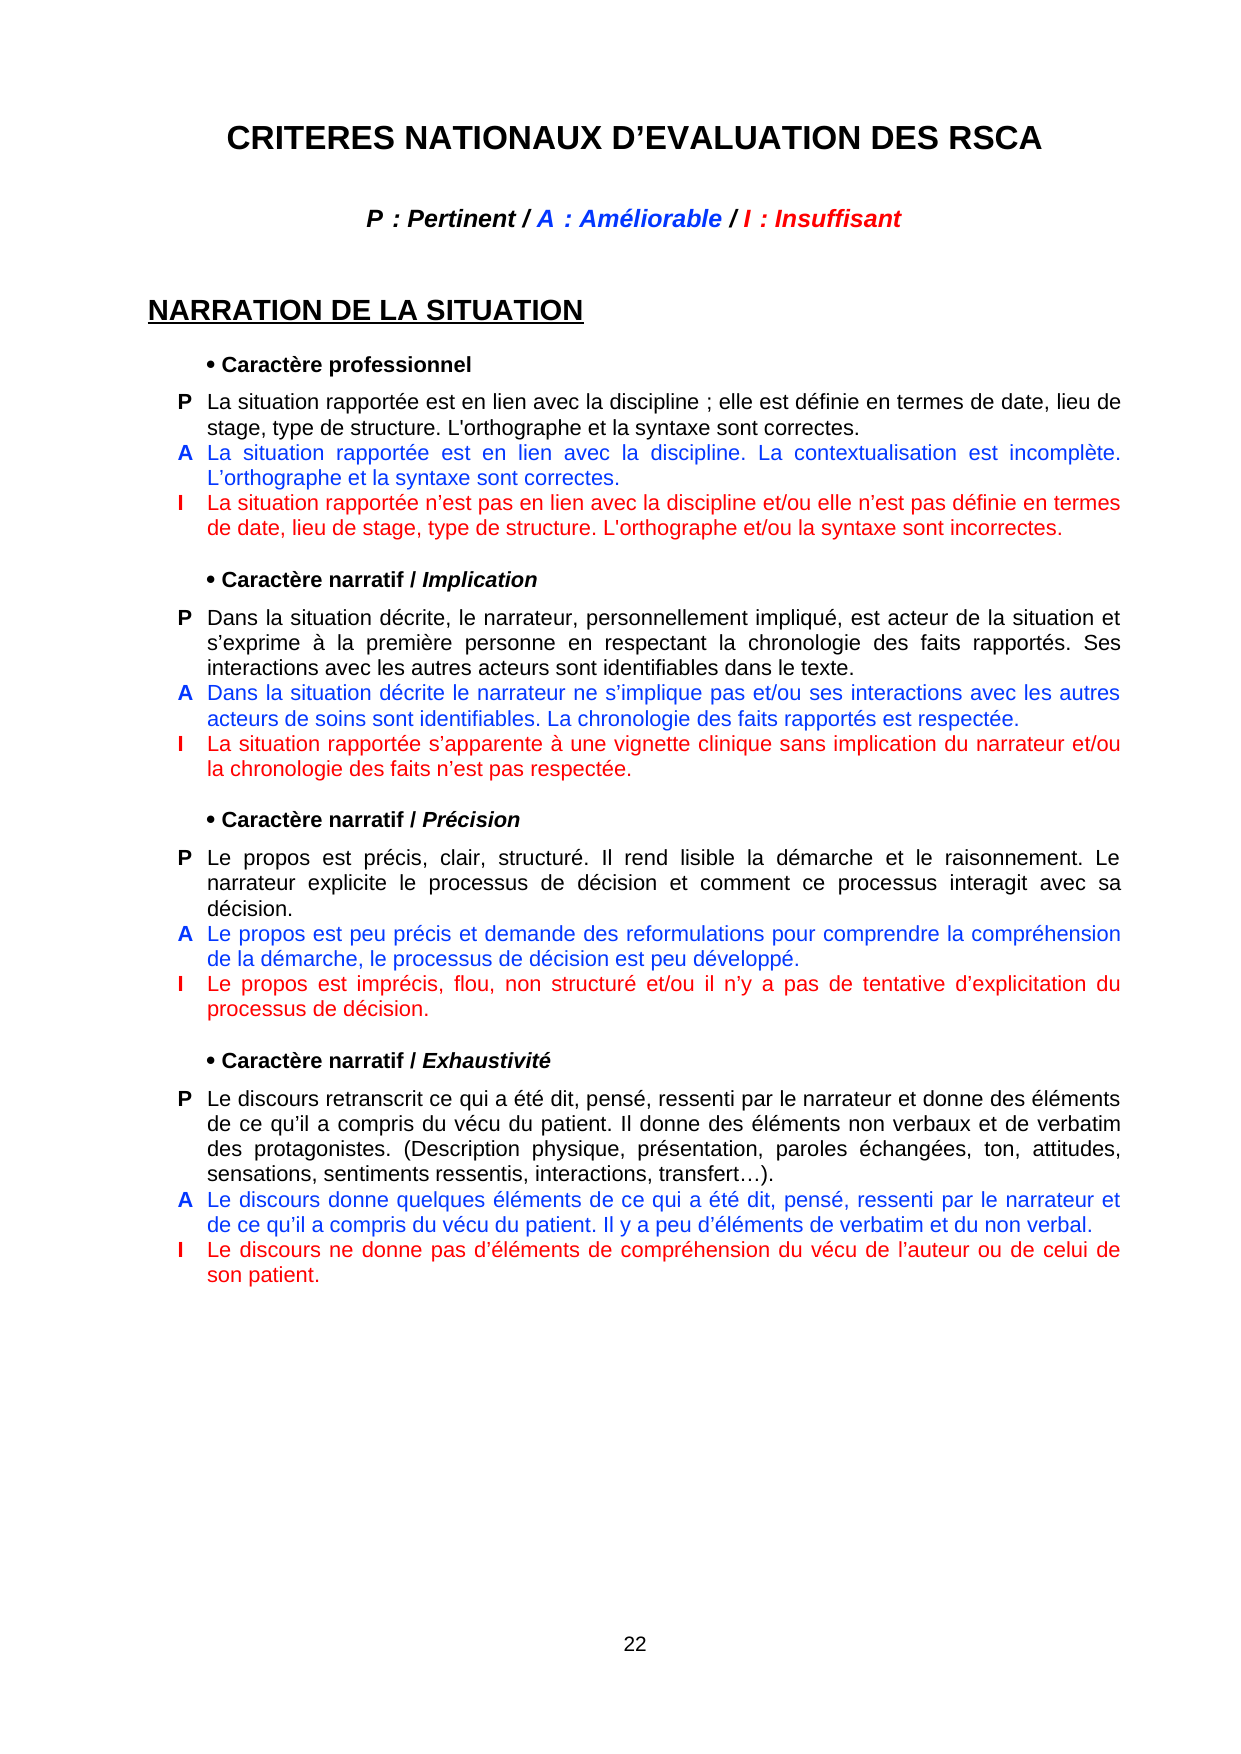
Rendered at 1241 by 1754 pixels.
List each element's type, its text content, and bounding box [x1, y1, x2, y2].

text P Dans la situation décrite, le narrateur, personnellement impliqué, est acteur de la situation et s’exprime à la première personne en respectant la chronologie des faits rapportés. Ses interactions avec les autres acteurs sont identifiables dans le texte. [177, 604, 1122, 680]
text I La situation rapportée s’apparente à une vignette clinique sans implication du narrateur et/ou la chronologie des faits n’est pas respectée. [177, 731, 1122, 781]
text A Dans la situation décrite le narrateur ne s’implique pas et/ou ses interactions avec les autres acteurs de soins sont identifiables. La chronologie des faits rapportés est respectée. [177, 680, 1122, 731]
text I Le propos est imprécis, flou, non structuré et/ou il n’y a pas de tentative d’explicitation du processus de décision. [177, 971, 1122, 1022]
subtitle Caractère professionnel [207, 352, 1122, 377]
text A Le propos est peu précis et demande des reformulations pour comprendre la compréhension de la démarche, le processus de décision est peu développé. [177, 921, 1122, 971]
subtitle Caractère narratif / Précision [207, 807, 1122, 833]
subtitle NARRATION DE LA SITUATION [148, 293, 1122, 327]
text P La situation rapportée est en lien avec la discipline ; elle est définie en termes de date, lieu de stage, type de structure. L'orthographe et la syntaxe sont correctes. [177, 389, 1122, 440]
text I La situation rapportée n’est pas en lien avec la discipline et/ou elle n’est pas définie en termes de date, lieu de stage, type de structure. L'orthographe et/ou la syntaxe sont incorrectes. [177, 490, 1122, 541]
text P : Pertinent / A : Améliorable / I : Insuffisant [148, 204, 1122, 233]
text A La situation rapportée est en lien avec la discipline. La contextualisation est incomplète. L’orthographe et la syntaxe sont correctes. [177, 440, 1122, 490]
text P Le discours retranscrit ce qui a été dit, pensé, ressenti par le narrateur et donne des éléments de ce qu’il a compris du vécu du patient. Il donne des éléments non verbaux et de verbatim des protagonistes. (Description physique, présentation, paroles échangées, ton, attitudes, sensations, sentiments ressentis, interactions, transfert…). [177, 1086, 1122, 1186]
subtitle Caractère narratif / Exhaustivité [207, 1048, 1122, 1073]
text I Le discours ne donne pas d’éléments de compréhension du vécu de l’auteur ou de celui de son patient. [177, 1237, 1122, 1287]
text A Le discours donne quelques éléments de ce qui a été dit, pensé, ressenti par le narrateur et de ce qu’il a compris du vécu du patient. Il y a peu d’éléments de verbatim et du non verbal. [177, 1186, 1122, 1237]
text CRITERES NATIONAUX D’EVALUATION DES RSCA [148, 118, 1122, 157]
subtitle Caractère narratif / Implication [207, 567, 1122, 592]
text P Le propos est précis, clair, structuré. Il rend lisible la démarche et le raisonnement. Le narrateur explicite le processus de décision et comment ce processus interagit avec sa décision. [177, 845, 1122, 921]
